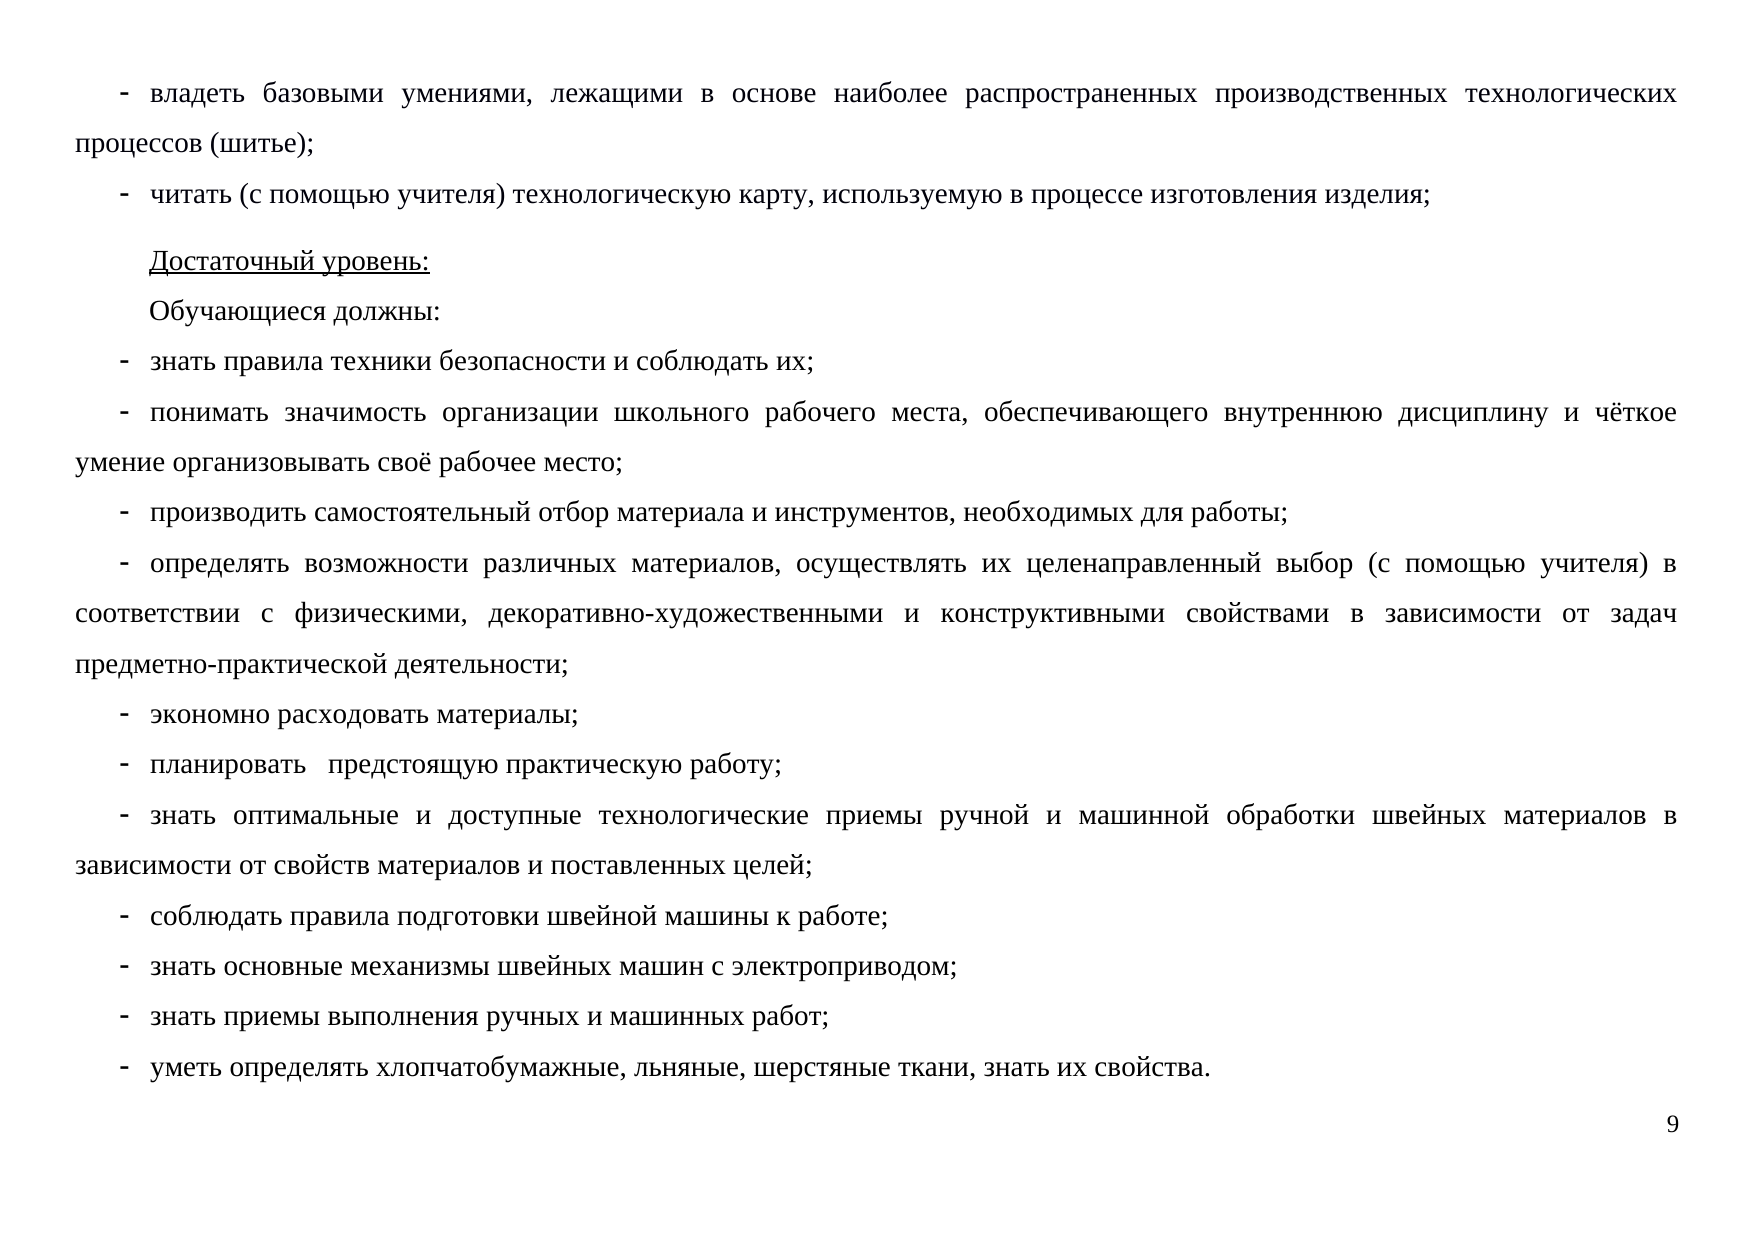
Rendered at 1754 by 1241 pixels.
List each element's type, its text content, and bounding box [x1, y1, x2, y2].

list знать оптимальные и доступные технологические приемы ручной и машинной обработки швейных материалов в зависимости от свойств материалов и поставленных целей; [75, 797, 1679, 881]
list читать (с помощью учителя) технологическую карту, используемую в процессе изготовления изделия; [75, 176, 1679, 209]
text Достаточный уровень: [75, 243, 1679, 276]
list планировать предстоящую практическую работу; [75, 746, 1679, 780]
list знать приемы выполнения ручных и машинных работ; [75, 998, 1679, 1032]
list понимать значимость организации школьного рабочего места, обеспечивающего внутреннюю дисциплину и чёткое умение организовывать своё рабочее место; [75, 394, 1679, 478]
list знать основные механизмы швейных машин с электроприводом; [75, 948, 1679, 982]
list соблюдать правила подготовки швейной машины к работе; [75, 898, 1679, 931]
text Обучающиеся должны: [75, 293, 1679, 327]
list производить самостоятельный отбор материала и инструментов, необходимых для работы; [75, 494, 1679, 528]
list уметь определять хлопчатобумажные, льняные, шерстяные ткани, знать их свойства. [75, 1049, 1679, 1082]
list определять возможности различных материалов, осуществлять их целенаправленный выбор (с помощью учителя) в соответствии с физическими, декоративно-художественными и конструктивными свойствами в зависимости от задач предметно-практической деятельности; [75, 545, 1679, 679]
list экономно расходовать материалы; [75, 696, 1679, 730]
list знать правила техники безопасности и соблюдать их; [75, 343, 1679, 377]
list владеть базовыми умениями, лежащими в основе наиболее распространенных производственных технологических процессов (шитье); [75, 75, 1679, 159]
